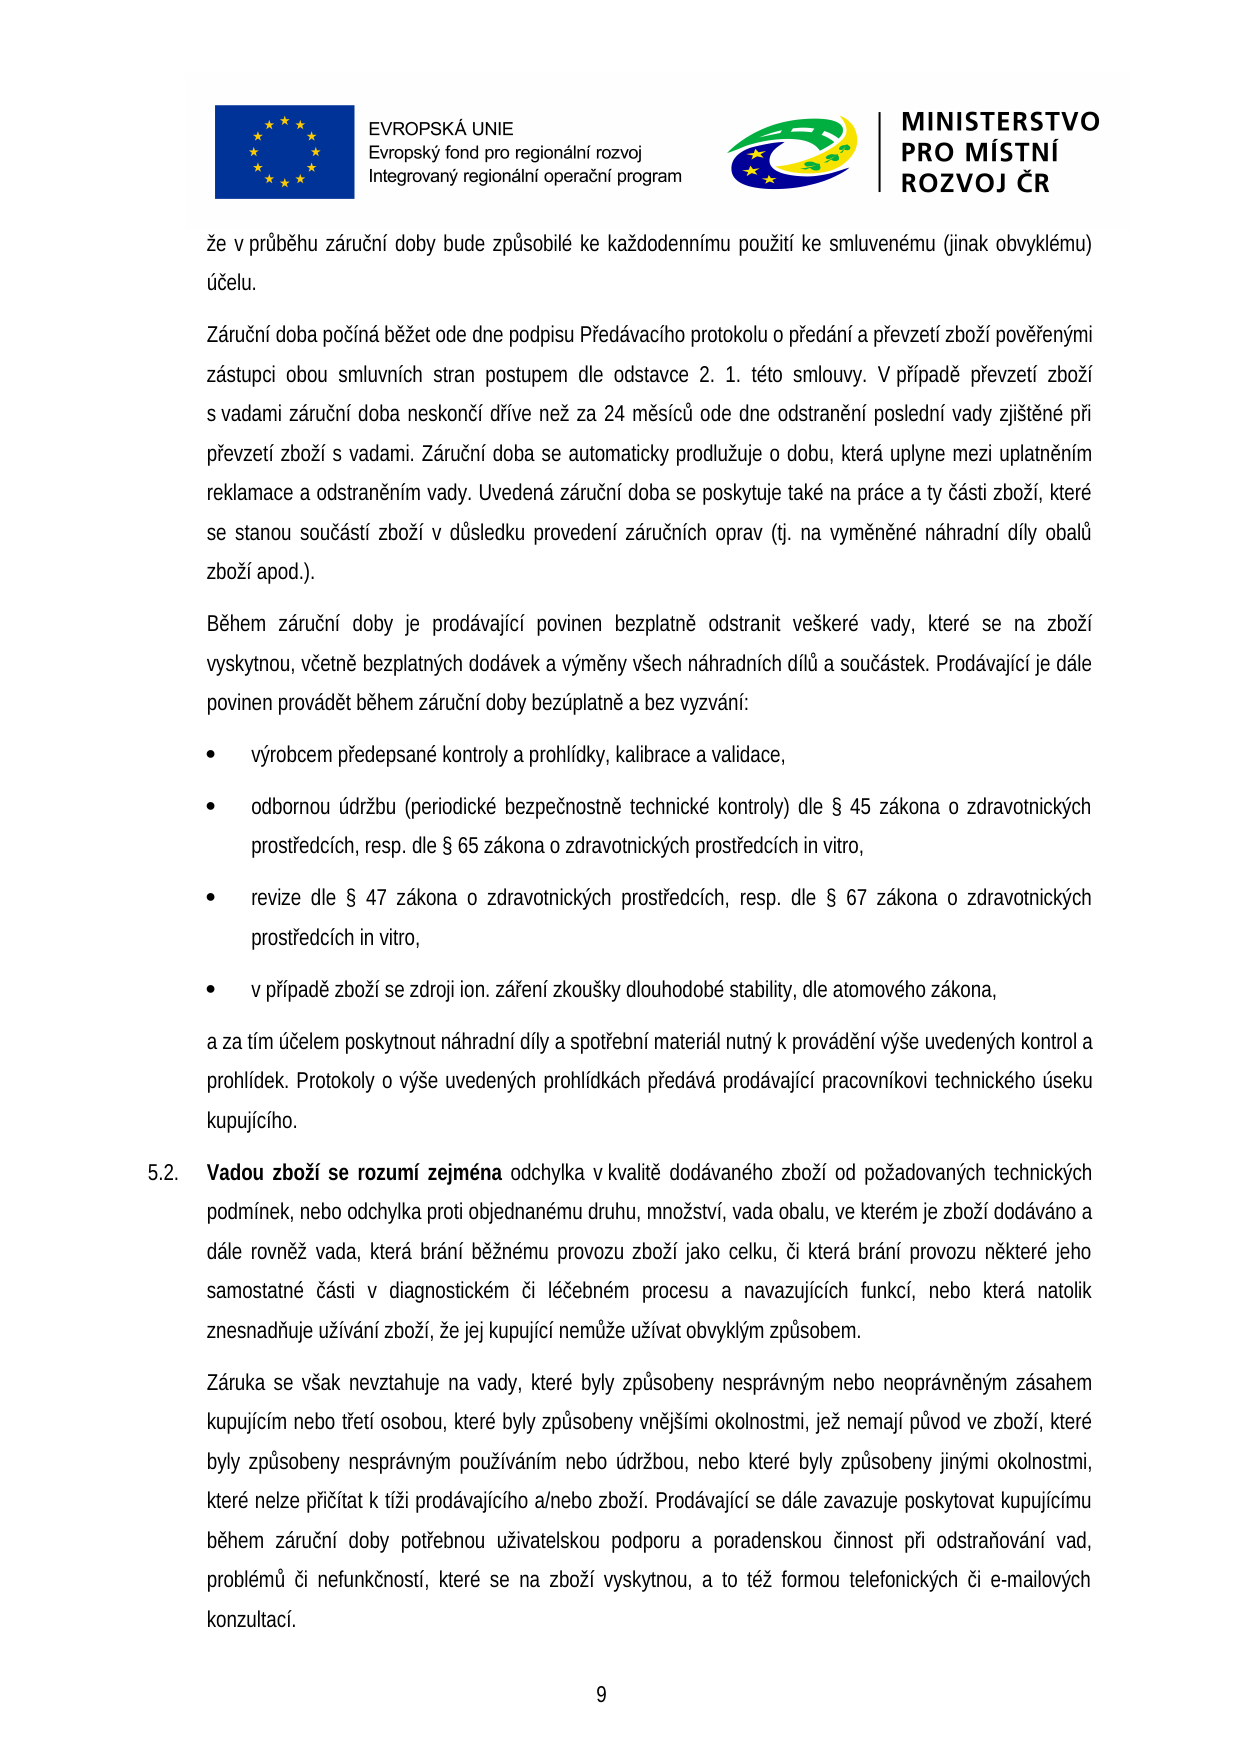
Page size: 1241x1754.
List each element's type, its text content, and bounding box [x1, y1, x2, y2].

text Záruka se však nevztahuje na vady, které byly způsobeny nesprávným nebo neoprávněným zásahem kupujícím nebo třetí osobou, které byly způsobeny vnějšími okolnostmi, jež nemají původ ve zboží, které byly způsobeny nesprávným používáním nebo údržbou, nebo které byly způsobeny jinými okolnostmi, které nelze přičítat k tíži prodávajícího a/nebo zboží. Prodávající se dále zavazuje poskytovat kupujícímu během záruční doby potřebnou uživatelskou podporu a poradenskou činnost při odstraňování vad, problémů či nefunkčností, které se na zboží vyskytnou, a to též formou telefonických či e-mailových konzultací. [207, 1369, 1093, 1632]
list v případě zboží se zdroji ion. záření zkoušky dlouhodobé stability, dle atomového zákona, [207, 976, 1093, 1002]
list odbornou údržbu (periodické bezpečnostně technické kontroly) dle § 45 zákona o zdravotnických prostředcích, resp. dle § 65 zákona o zdravotnických prostředcích in vitro, [207, 793, 1093, 859]
list Vadou zboží se rozumí zejména odchylka v kvalitě dodávaného zboží od požadovaných technických podmínek, nebo odchylka proti objednanému druhu, množství, vada obalu, ve kterém je zboží dodáváno a dále rovněž vada, která brání běžnému provozu zboží jako celku, či která brání provozu některé jeho samostatné části v diagnostickém či léčebném procesu a navazujících funkcí, nebo která natolik znesnadňuje užívání zboží, že jej kupující nemůže užívat obvyklým způsobem. [148, 1159, 1093, 1343]
text Záruční doba počíná běžet ode dne podpisu Předávacího protokolu o předání a převzetí zboží pověřenými zástupci obou smluvních stran postupem dle odstavce 2. 1. této smlouvy. V případě převzetí zboží s vadami záruční doba neskončí dříve než za 24 měsíců ode dne odstranění poslední vady zjištěné při převzetí zboží s vadami. Záruční doba se automaticky prodlužuje o dobu, která uplyne mezi uplatněním reklamace a odstraněním vady. Uvedená záruční doba se poskytuje také na práce a ty části zboží, které se stanou součástí zboží v důsledku provedení záručních oprav (tj. na vyměněné náhradní díly obalů zboží apod.). [207, 321, 1093, 584]
list výrobcem předepsané kontroly a prohlídky, kalibrace a validace, [207, 741, 1093, 767]
text a za tím účelem poskytnout náhradní díly a spotřební materiál nutný k provádění výše uvedených kontrol a prohlídek. Protokoly o výše uvedených prohlídkách předává prodávající pracovníkovi technického úseku kupujícího. [207, 1028, 1093, 1133]
picture [184, 73, 1130, 230]
text Během záruční doby je prodávající povinen bezplatně odstranit veškeré vady, které se na zboží vyskytnou, včetně bezplatných dodávek a výměny všech náhradních dílů a součástek. Prodávající je dále povinen provádět během záruční doby bezúplatně a bez vyzvání: [207, 610, 1093, 715]
list revize dle § 47 zákona o zdravotnických prostředcích, resp. dle § 67 zákona o zdravotnických prostředcích in vitro, [207, 884, 1093, 950]
